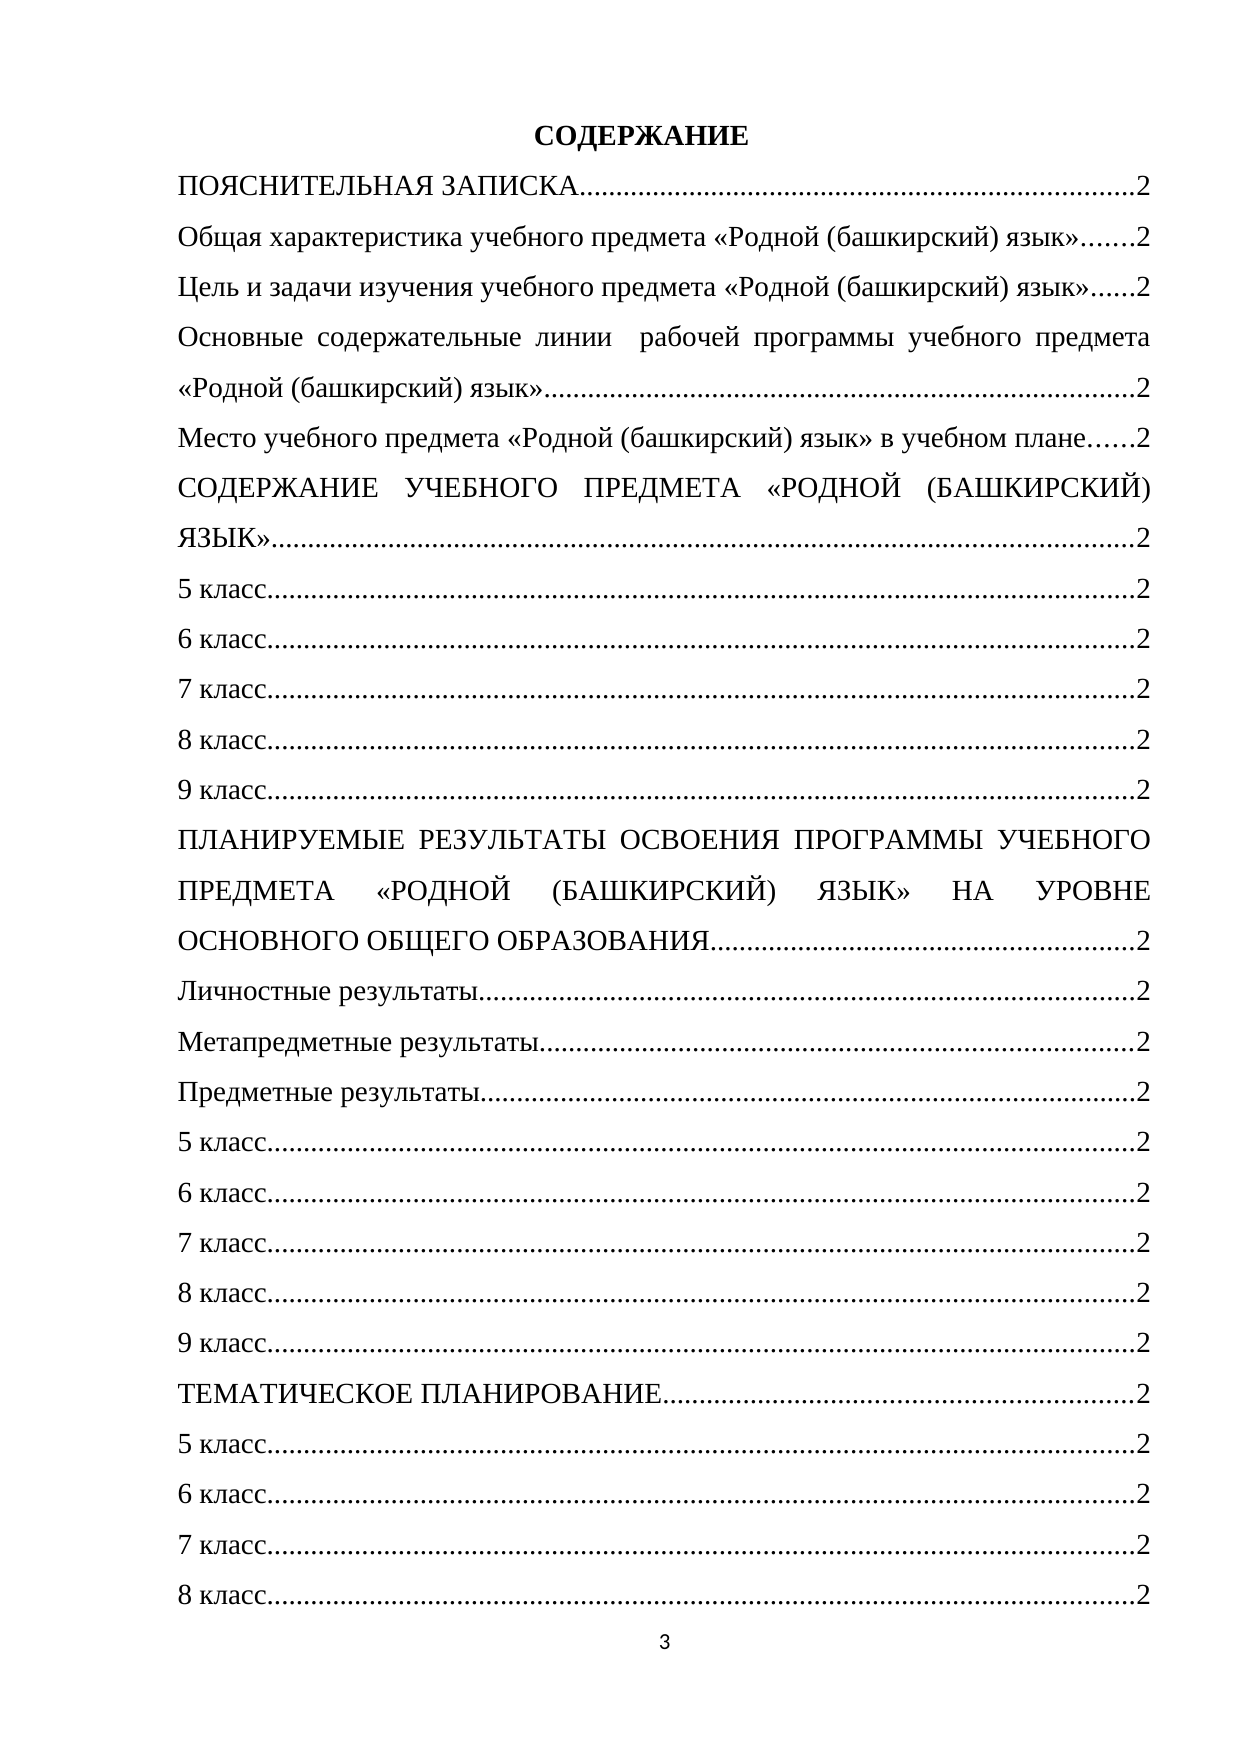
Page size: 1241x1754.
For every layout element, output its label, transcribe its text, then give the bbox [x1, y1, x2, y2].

text ТЕМАТИЧЕСКОЕ ПЛАНИРОВАНИЕ 2 [177, 1376, 1152, 1409]
text 8 класс 2 [177, 722, 1152, 755]
text 6 класс 2 [177, 621, 1152, 655]
text 8 класс 2 [177, 1577, 1152, 1611]
text СОДЕРЖАНИЕ [177, 118, 1152, 152]
text ПОЯСНИТЕЛЬНАЯ ЗАПИСКА 2 [177, 168, 1152, 202]
text 9 класс 2 [177, 1326, 1152, 1359]
text 7 класс 2 [177, 1225, 1152, 1258]
text 5 класс 2 [177, 571, 1152, 604]
text 6 класс 2 [177, 1175, 1152, 1208]
text 7 класс 2 [177, 672, 1152, 705]
text СОДЕРЖАНИЕ УЧЕБНОГО ПРЕДМЕТА «РОДНОЙ (БАШКИРСКИЙ) ЯЗЫК» 2 [177, 470, 1152, 554]
text ПЛАНИРУЕМЫЕ РЕЗУЛЬТАТЫ ОСВОЕНИЯ ПРОГРАММЫ УЧЕБНОГО ПРЕДМЕТА «РОДНОЙ (БАШКИРСКИЙ) ЯЗЫК» НА УРОВНЕ ОСНОВНОГО ОБЩЕГО ОБРАЗОВАНИЯ 2 [177, 822, 1152, 957]
text 6 класс 2 [177, 1477, 1152, 1510]
text 8 класс 2 [177, 1275, 1152, 1309]
text 7 класс 2 [177, 1527, 1152, 1560]
text Личностные результаты 2 [177, 973, 1152, 1007]
text Предметные результаты 2 [177, 1074, 1152, 1108]
text 5 класс 2 [177, 1124, 1152, 1158]
text Метапредметные результаты 2 [177, 1024, 1152, 1057]
text Место учебного предмета «Родной (башкирский) язык» в учебном плане 2 [177, 420, 1152, 453]
text Общая характеристика учебного предмета «Родной (башкирский) язык» 2 [177, 219, 1152, 252]
text Цель и задачи изучения учебного предмета «Родной (башкирский) язык» 2 [177, 269, 1152, 303]
text 9 класс 2 [177, 772, 1152, 806]
text 5 класс 2 [177, 1426, 1152, 1460]
text Основные содержательные линии рабочей программы учебного предмета «Родной (башкирский) язык» 2 [177, 319, 1152, 403]
